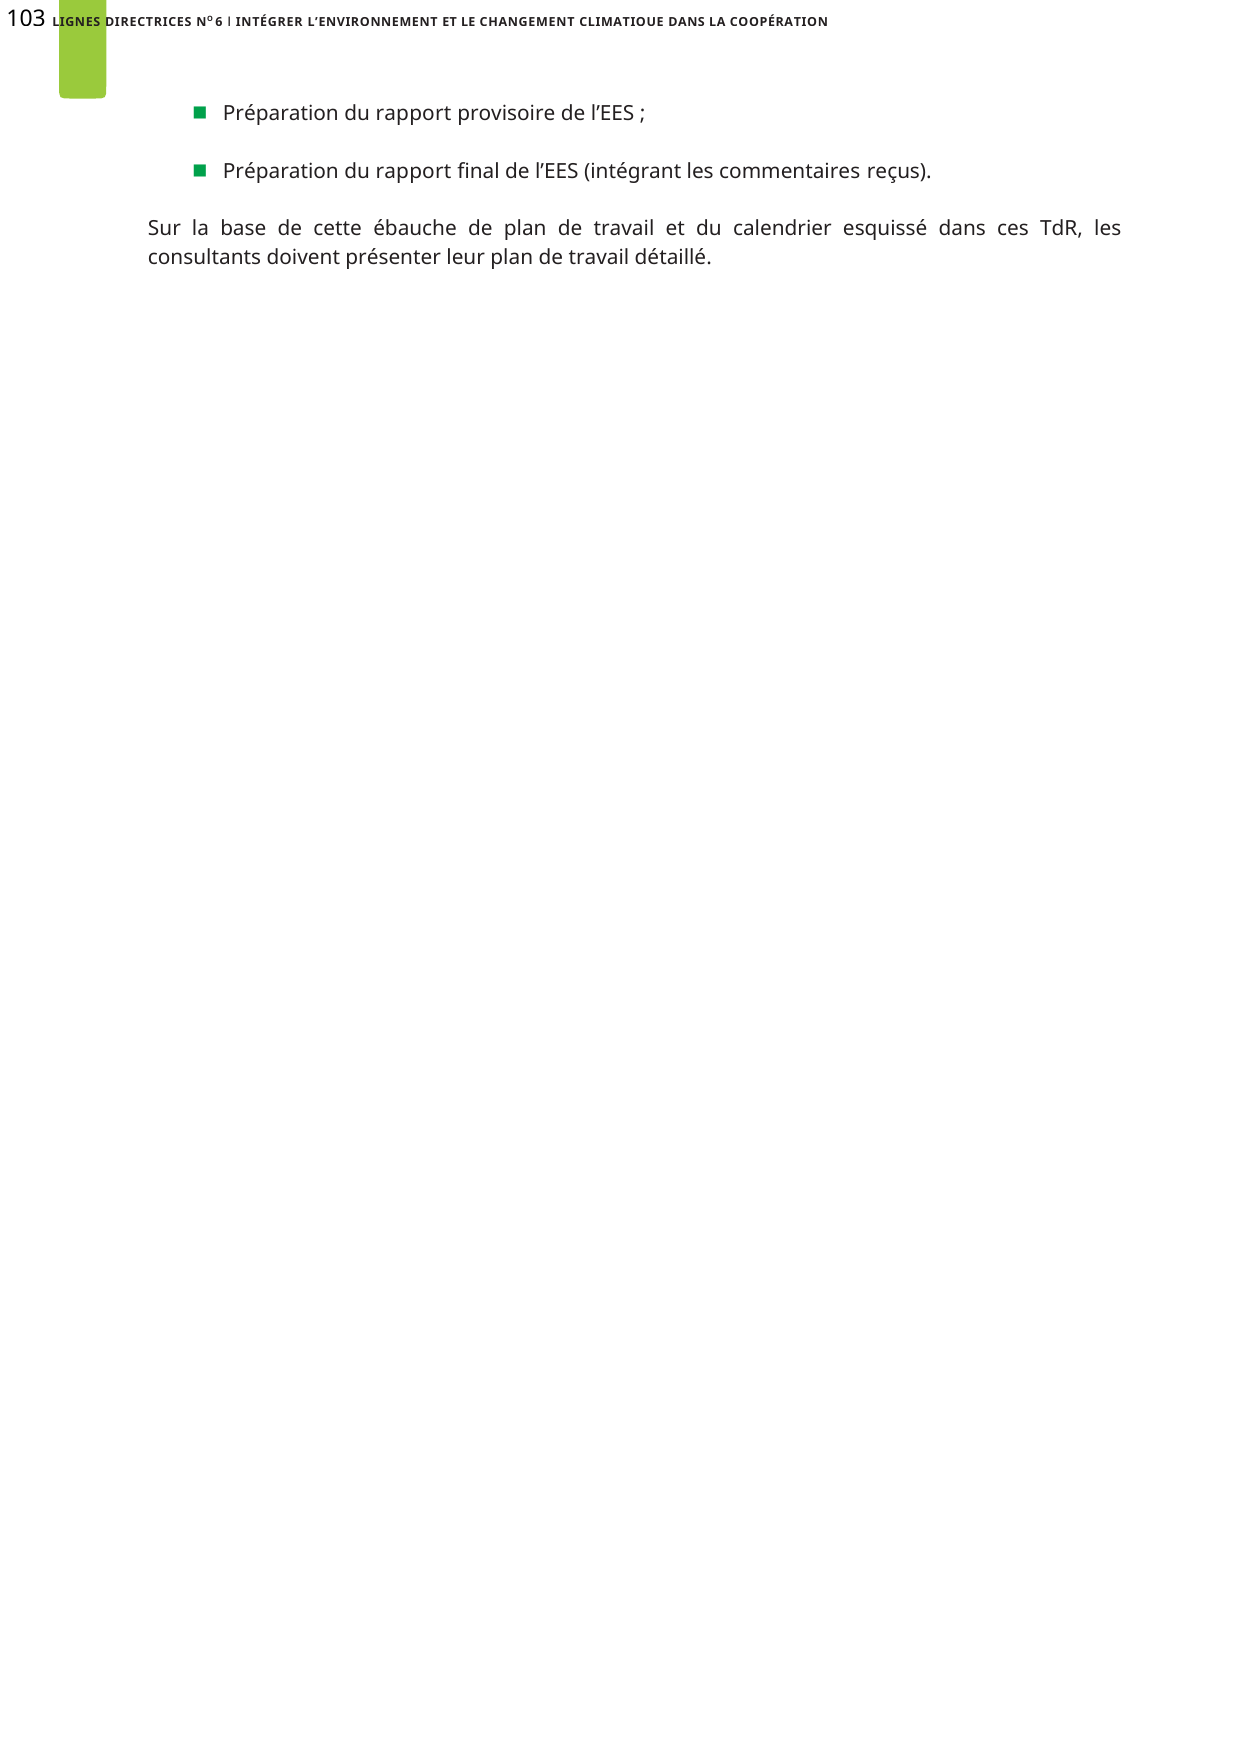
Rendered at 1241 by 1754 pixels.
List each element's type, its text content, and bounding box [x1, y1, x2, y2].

text Sur la base de cette ébauche de plan de travail et du calendrier esquissé dans ces TdR, les consultants doivent présenter leur plan de travail détaillé. [148, 213, 1122, 271]
list Préparation du rapport provisoire de l’EES ; [192, 98, 1136, 126]
list Préparation du rapport final de l’EES (intégrant les commentaires reçus). [192, 156, 1136, 184]
